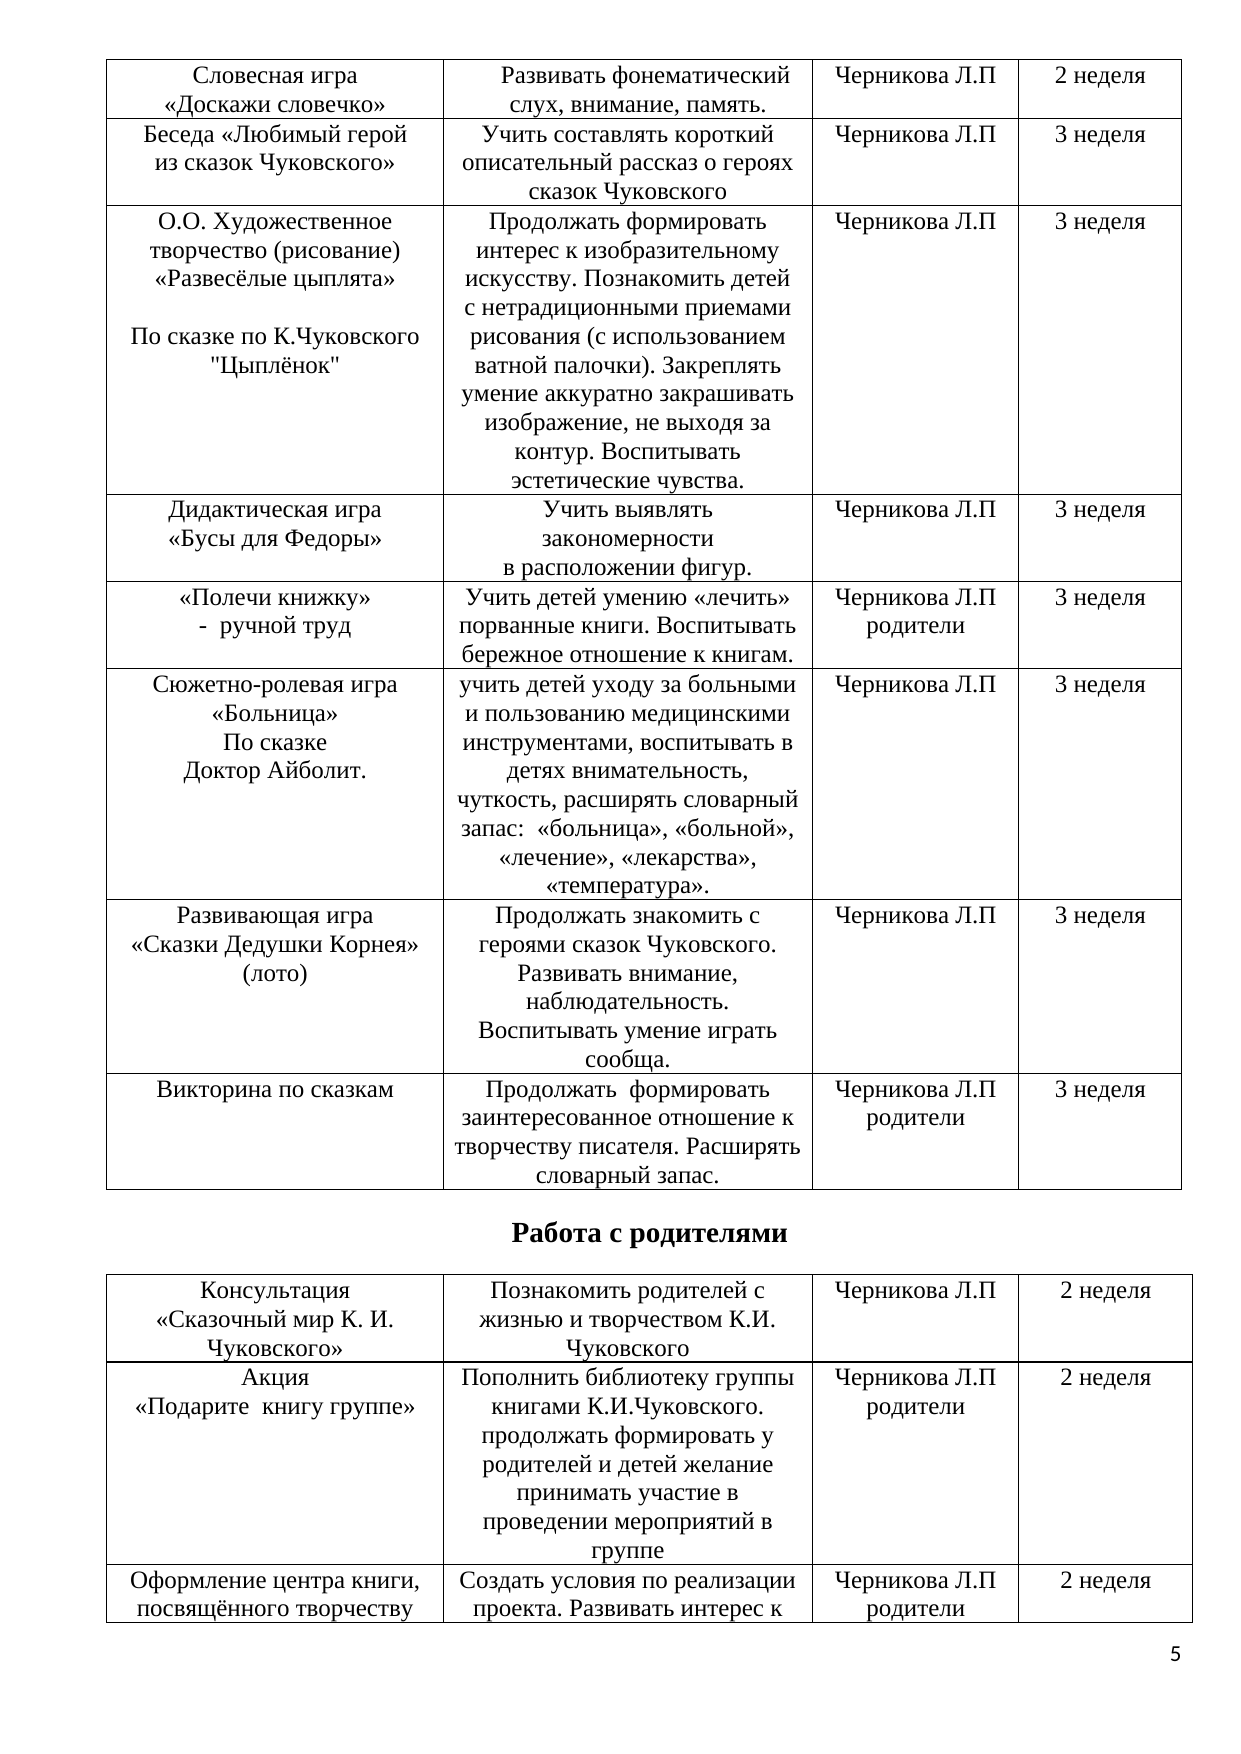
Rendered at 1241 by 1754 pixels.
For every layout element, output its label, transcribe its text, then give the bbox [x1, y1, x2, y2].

table_cell 3 неделя [1019, 900, 1181, 1073]
table_cell Черникова Л.П [813, 900, 1018, 1073]
table_cell Черникова Л.П родители [813, 1074, 1018, 1189]
table_cell Черникова Л.П [813, 495, 1018, 581]
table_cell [107, 1565, 443, 1622]
table_cell 2 неделя [1019, 1565, 1192, 1622]
table_cell Учить составлять короткий описательный рассказ о героях сказок Чуковского [444, 119, 812, 205]
table_cell Черникова Л.П родители [813, 582, 1018, 668]
table_cell Черникова Л.П [813, 60, 1018, 118]
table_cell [444, 1565, 812, 1622]
table_cell 2 неделя [1019, 60, 1181, 118]
table_cell 3 неделя [1019, 495, 1181, 581]
table_cell Учить детей умению «лечить» порванные книги. Воспитывать бережное отношение к книгам. [444, 582, 812, 668]
table_cell 3 неделя [1019, 119, 1181, 205]
table_cell 3 неделя [1019, 669, 1181, 899]
table_header Познакомить родителей с жизнью и творчеством К.И. Чуковского [444, 1275, 812, 1361]
table_cell Беседа «Любимый герой из сказок Чуковского» [107, 119, 443, 205]
table_cell Продолжать формировать интерес к изобразительному искусству. Познакомить детей с нетрадиционными приемами рисования (с использованием ватной палочки). Закреплять умение аккуратно закрашивать изображение, не выходя за контур. Воспитывать эстетические чувства. [444, 206, 812, 493]
table_cell 3 неделя [1019, 206, 1181, 493]
table_cell Учить выявлять закономерности в расположении фигур. [444, 495, 812, 581]
table_cell Сюжетно-ролевая игра «Больница» По сказке Доктор Айболит. [107, 669, 443, 899]
table_cell Черникова Л.П [813, 119, 1018, 205]
table_cell Черникова Л.П [813, 669, 1018, 899]
table_cell Пополнить библиотеку группы книгами К.И.Чуковского. продолжать формировать у родителей и детей желание принимать участие в проведении мероприятий в группе [444, 1363, 812, 1564]
table_cell 3 неделя [1019, 582, 1181, 668]
table_cell Продолжать знакомить с героями сказок Чуковского. Развивать внимание, наблюдательность. Воспитывать умение играть сообща. [444, 900, 812, 1073]
table_cell Словесная игра «Доскажи словечко» [107, 60, 443, 118]
table_cell учить детей уходу за больными и пользованию медицинскими инструментами, воспитывать в детях внимательность, чуткость, расширять словарный запас: «больница», «больной», «лечение», «лекарства», «температура». [444, 669, 812, 899]
table_cell Продолжать формировать заинтересованное отношение к творчеству писателя. Расширять словарный запас. [444, 1074, 812, 1189]
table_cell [813, 1565, 1018, 1622]
table_cell Акция «Подарите книгу группе» [107, 1363, 443, 1564]
table_header Черникова Л.П [813, 1275, 1018, 1361]
text Работа с родителями [118, 1215, 1181, 1248]
table_cell Развивающая игра «Сказки Дедушки Корнея» (лото) [107, 900, 443, 1073]
table_cell Черникова Л.П [813, 206, 1018, 493]
table_cell 3 неделя [1019, 1074, 1181, 1189]
table_cell Викторина по сказкам [107, 1074, 443, 1189]
table_header Консультация «Сказочный мир К. И. Чуковского» [107, 1275, 443, 1361]
table_cell Черникова Л.П родители [813, 1363, 1018, 1564]
table_cell Дидактическая игра «Бусы для Федоры» [107, 495, 443, 581]
table_cell Развивать фонематический слух, внимание, память. [444, 60, 812, 118]
table_cell О.О. Художественное творчество (рисование) «Развесёлые цыплята» По сказке по К.Чуковского "Цыплёнок" [107, 206, 443, 493]
table_cell 2 неделя [1019, 1363, 1192, 1564]
table_header 2 неделя [1019, 1275, 1192, 1361]
table_cell «Полечи книжку» - ручной труд [107, 582, 443, 668]
